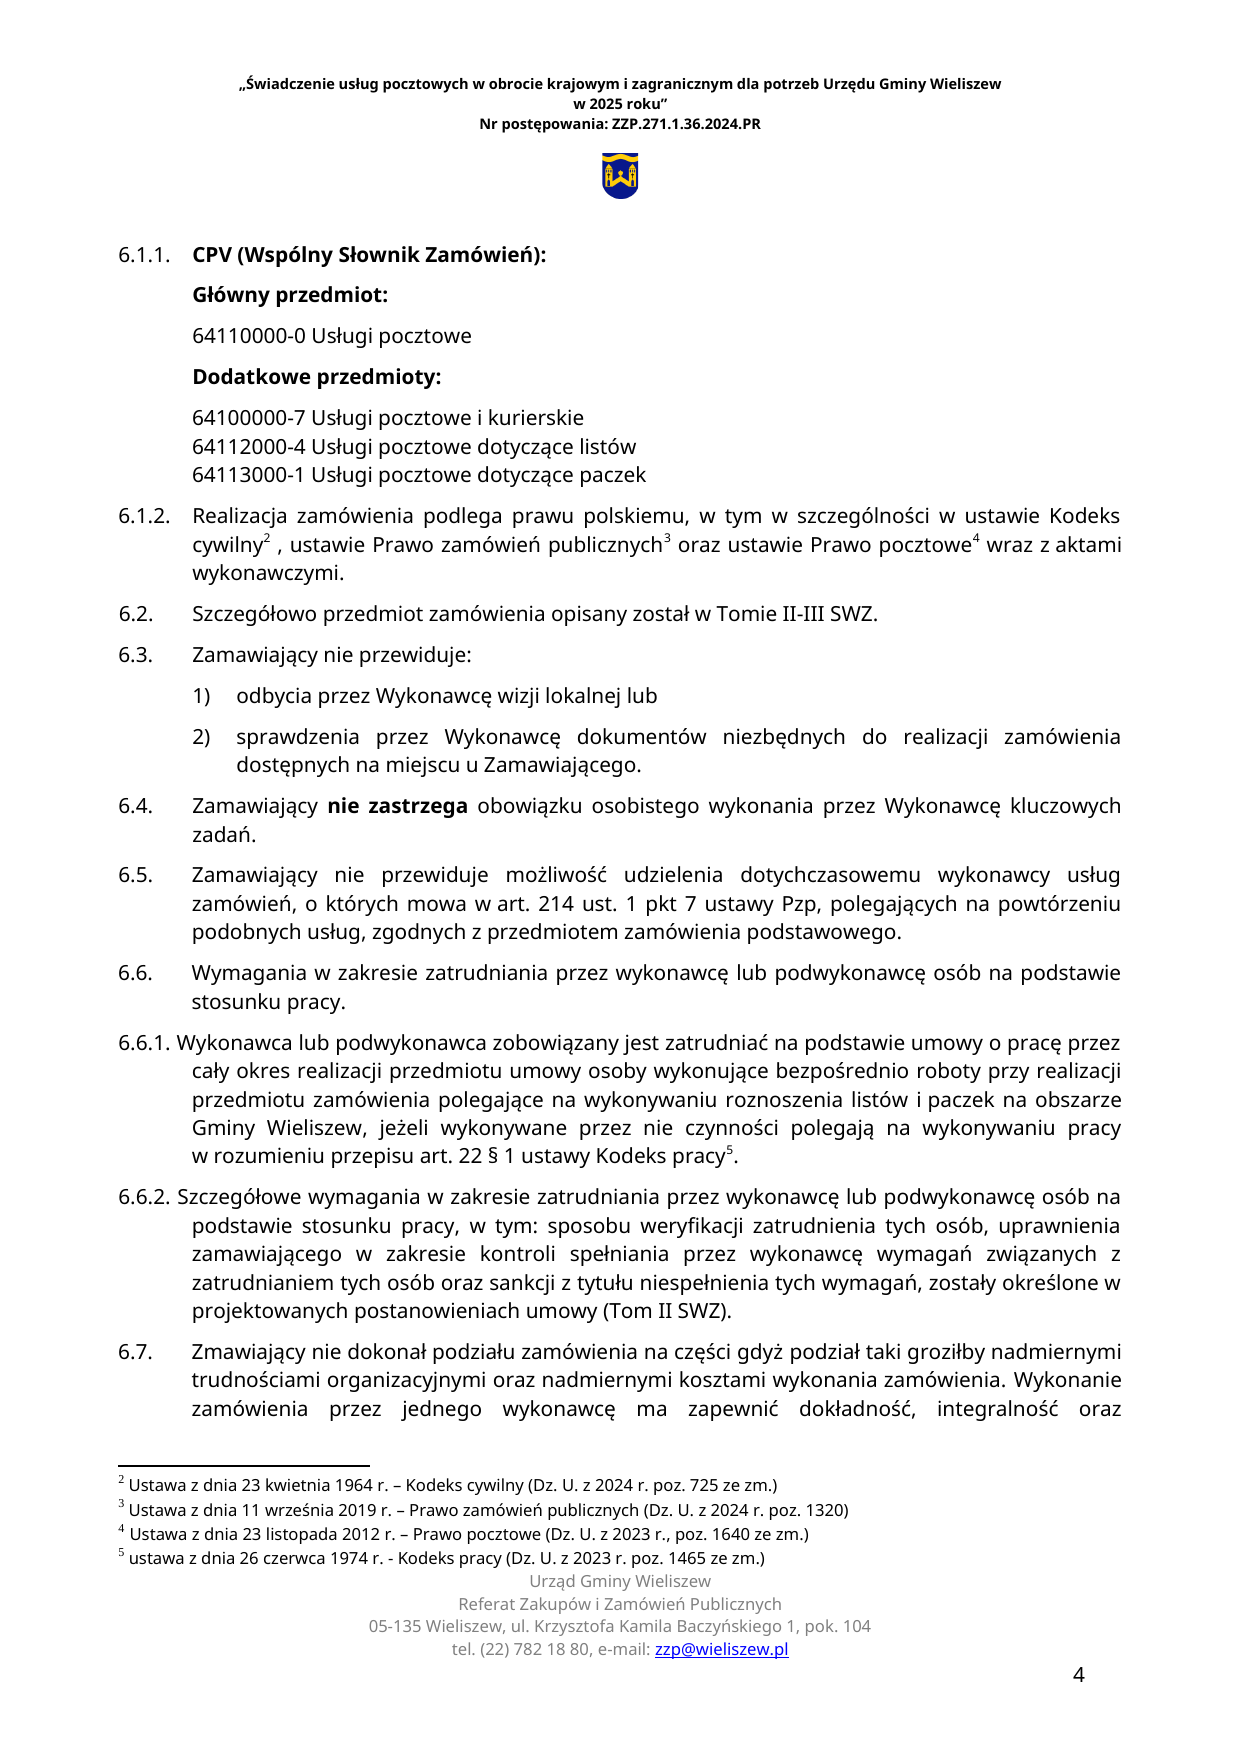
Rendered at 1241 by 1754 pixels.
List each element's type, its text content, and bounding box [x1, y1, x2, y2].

text 6.2. Szczegółowo przedmiot zamówienia opisany został w Tomie II-III SWZ. [118, 599, 1122, 627]
text Główny przedmiot: [192, 281, 1122, 309]
text 64100000-7 Usługi pocztowe i kurierskie [192, 403, 1122, 432]
text 6.1.2. Realizacja zamówienia podlega prawu polskiemu, w tym w szczególności w ustawie Kodeks cywilny , ustawie Prawo zamówień publicznych oraz ustawie Prawo pocztowe wraz z aktami wykonawczymi. [118, 501, 1122, 587]
text 64113000-1 Usługi pocztowe dotyczące paczek [192, 460, 1122, 489]
list odbycia przez Wykonawcę wizji lokalnej lub [192, 681, 1122, 709]
text 6.3. Zamawiający nie przewiduje: [118, 640, 1122, 668]
text 6.5. Zamawiający nie przewiduje możliwość udzielenia dotychczasowemu wykonawcy usług zamówień, o których mowa w art. 214 ust. 1 pkt 7 ustawy Pzp, polegających na powtórzeniu podobnych usług, zgodnych z przedmiotem zamówienia podstawowego. [118, 861, 1122, 946]
text 6.6.1. Wykonawca lub podwykonawca zobowiązany jest zatrudniać na podstawie umowy o pracę przez cały okres realizacji przedmiotu umowy osoby wykonujące bezpośrednio roboty przy realizacji przedmiotu zamówienia polegające na wykonywaniu roznoszenia listów i paczek na obszarze Gminy Wieliszew, jeżeli wykonywane przez nie czynności polegają na wykonywaniu pracy w rozumieniu przepisu art. 22 § 1 ustawy Kodeks pracy. [118, 1028, 1122, 1170]
text 64112000-4 Usługi pocztowe dotyczące listów [192, 432, 1122, 460]
text 6.1.1. CPV (Wspólny Słownik Zamówień): [118, 240, 1122, 268]
list sprawdzenia przez Wykonawcę dokumentów niezbędnych do realizacji zamówienia dostępnych na miejscu u Zamawiającego. [192, 722, 1122, 779]
text Dodatkowe przedmioty: [192, 362, 1122, 391]
picture [602, 153, 639, 199]
text 6.4. Zamawiający nie zastrzega obowiązku osobistego wykonania przez Wykonawcę kluczowych zadań. [118, 791, 1122, 848]
text 6.6. Wymagania w zakresie zatrudniania przez wykonawcę lub podwykonawcę osób na podstawie stosunku pracy. [118, 958, 1122, 1015]
text 64110000-0 Usługi pocztowe [192, 322, 1122, 350]
text 6.6.2. Szczegółowe wymagania w zakresie zatrudniania przez wykonawcę lub podwykonawcę osób na podstawie stosunku pracy, w tym: sposobu weryfikacji zatrudnienia tych osób, uprawnienia zamawiającego w zakresie kontroli spełniania przez wykonawcę wymagań związanych z zatrudnianiem tych osób oraz sankcji z tytułu niespełnienia tych wymagań, zostały określone w projektowanych postanowieniach umowy (Tom II SWZ). [118, 1182, 1122, 1325]
